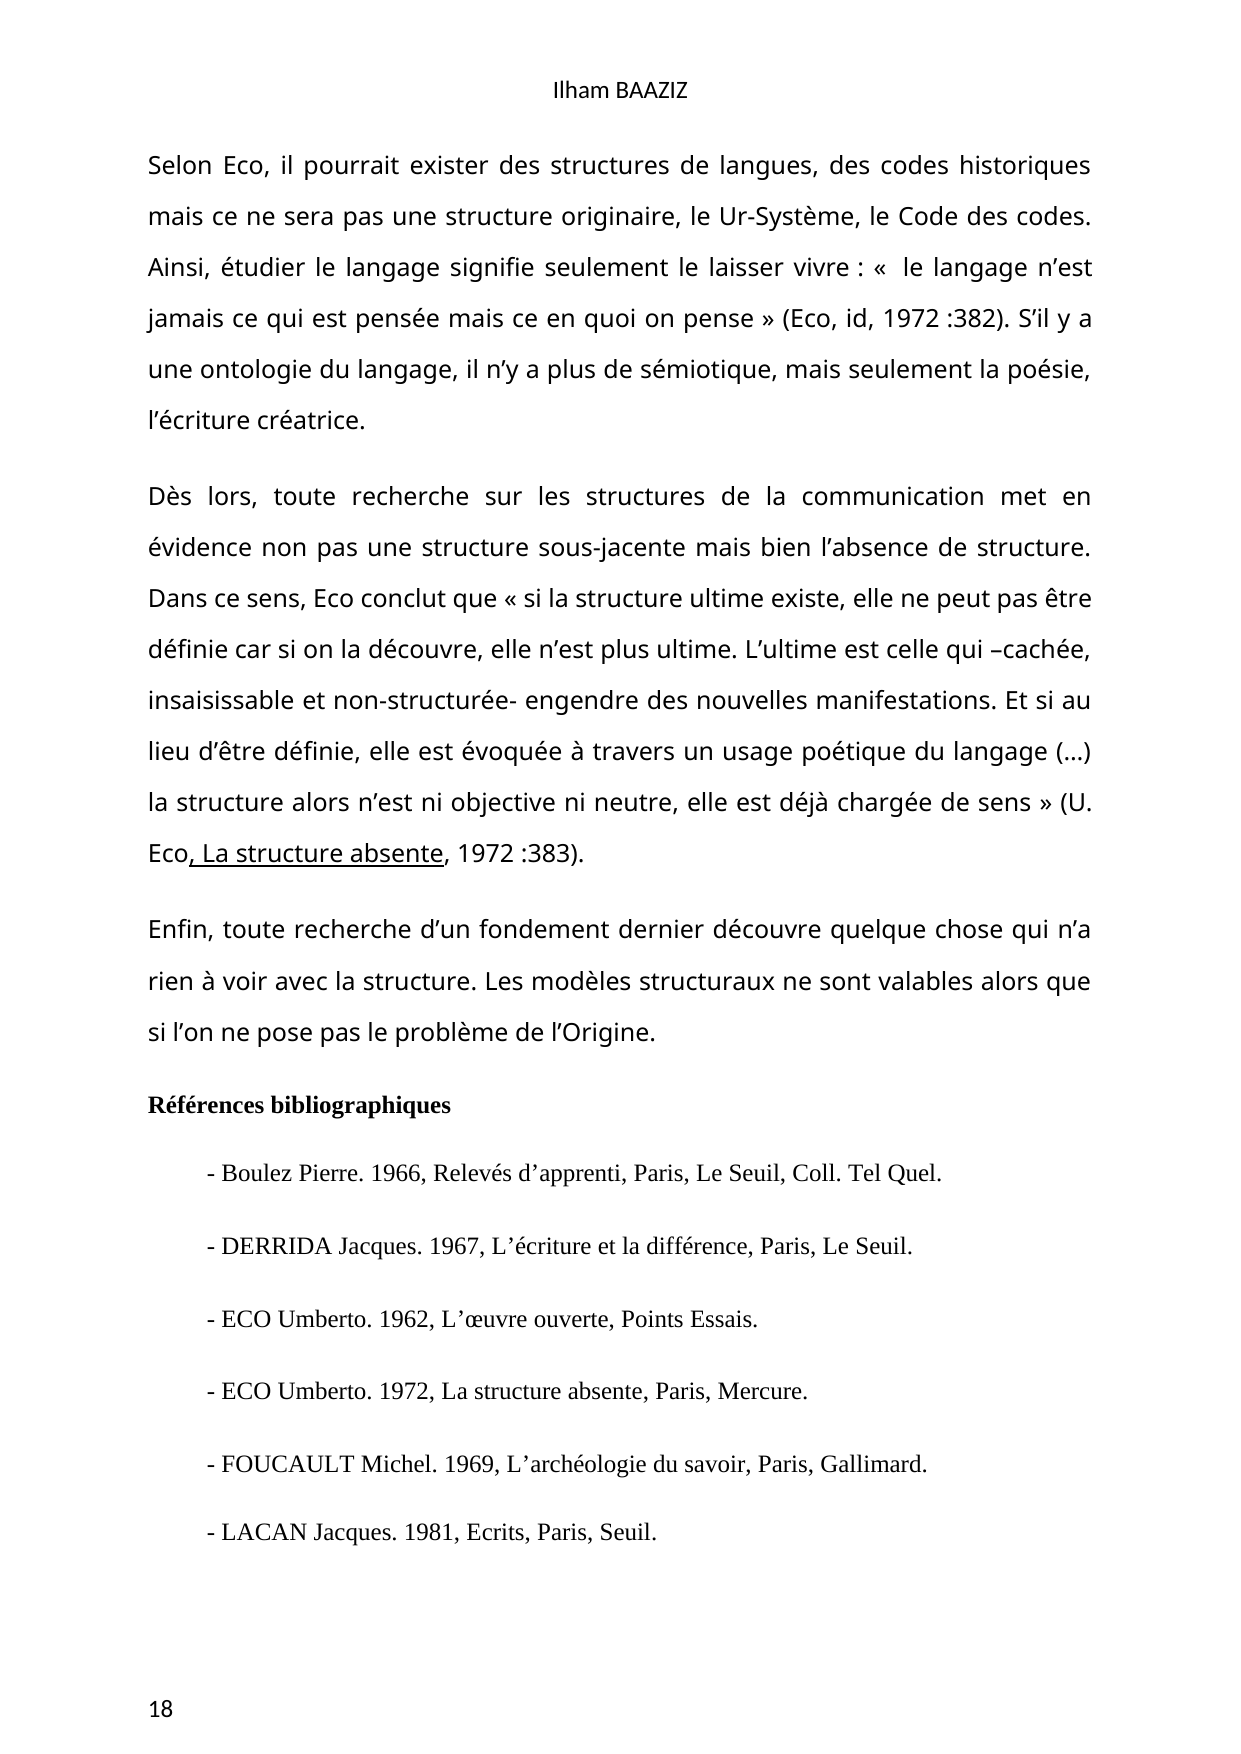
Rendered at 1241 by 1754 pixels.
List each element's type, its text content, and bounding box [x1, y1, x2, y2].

text - LACAN Jacques. 1981, Ecrits, Paris, Seuil. [207, 1517, 1093, 1546]
text Dès lors, toute recherche sur les structures de la communication met en évidence non pas une structure sous-jacente mais bien l’absence de structure. Dans ce sens, Eco conclut que « si la structure ultime existe, elle ne peut pas être définie car si on la découvre, elle n’est plus ultime. L’ultime est celle qui –cachée, insaisissable et non-structurée- engendre des nouvelles manifestations. Et si au lieu d’être définie, elle est évoquée à travers un usage poétique du langage (…) la structure alors n’est ni objective ni neutre, elle est déjà chargée de sens » (U. Eco, La structure absente, 1972 :383). [148, 479, 1093, 870]
text - FOUCAULT Michel. 1969, L’archéologie du savoir, Paris, Gallimard. [207, 1449, 1093, 1478]
text Selon Eco, il pourrait exister des structures de langues, des codes historiques mais ce ne sera pas une structure originaire, le Ur-Système, le Code des codes. Ainsi, étudier le langage signifie seulement le laisser vivre : « le langage n’est jamais ce qui est pensée mais ce en quoi on pense » (Eco, id, 1972 :382). S’il y a une ontologie du langage, il n’y a plus de sémiotique, mais seulement la poésie, l’écriture créatrice. [148, 148, 1093, 437]
text - DERRIDA Jacques. 1967, L’écriture et la différence, Paris, Le Seuil. [207, 1231, 1093, 1260]
text - Boulez Pierre. 1966, Relevés d’apprenti, Paris, Le Seuil, Coll. Tel Quel. [207, 1158, 1093, 1187]
text - ECO Umberto. 1972, La structure absente, Paris, Mercure. [207, 1376, 1093, 1405]
text Enfin, toute recherche d’un fondement dernier découvre quelque chose qui n’a rien à voir avec la structure. Les modèles structuraux ne sont valables alors que si l’on ne pose pas le problème de l’Origine. [148, 912, 1093, 1048]
text - ECO Umberto. 1962, L’œuvre ouverte, Points Essais. [207, 1304, 1093, 1332]
text Références bibliographiques [148, 1090, 1093, 1119]
